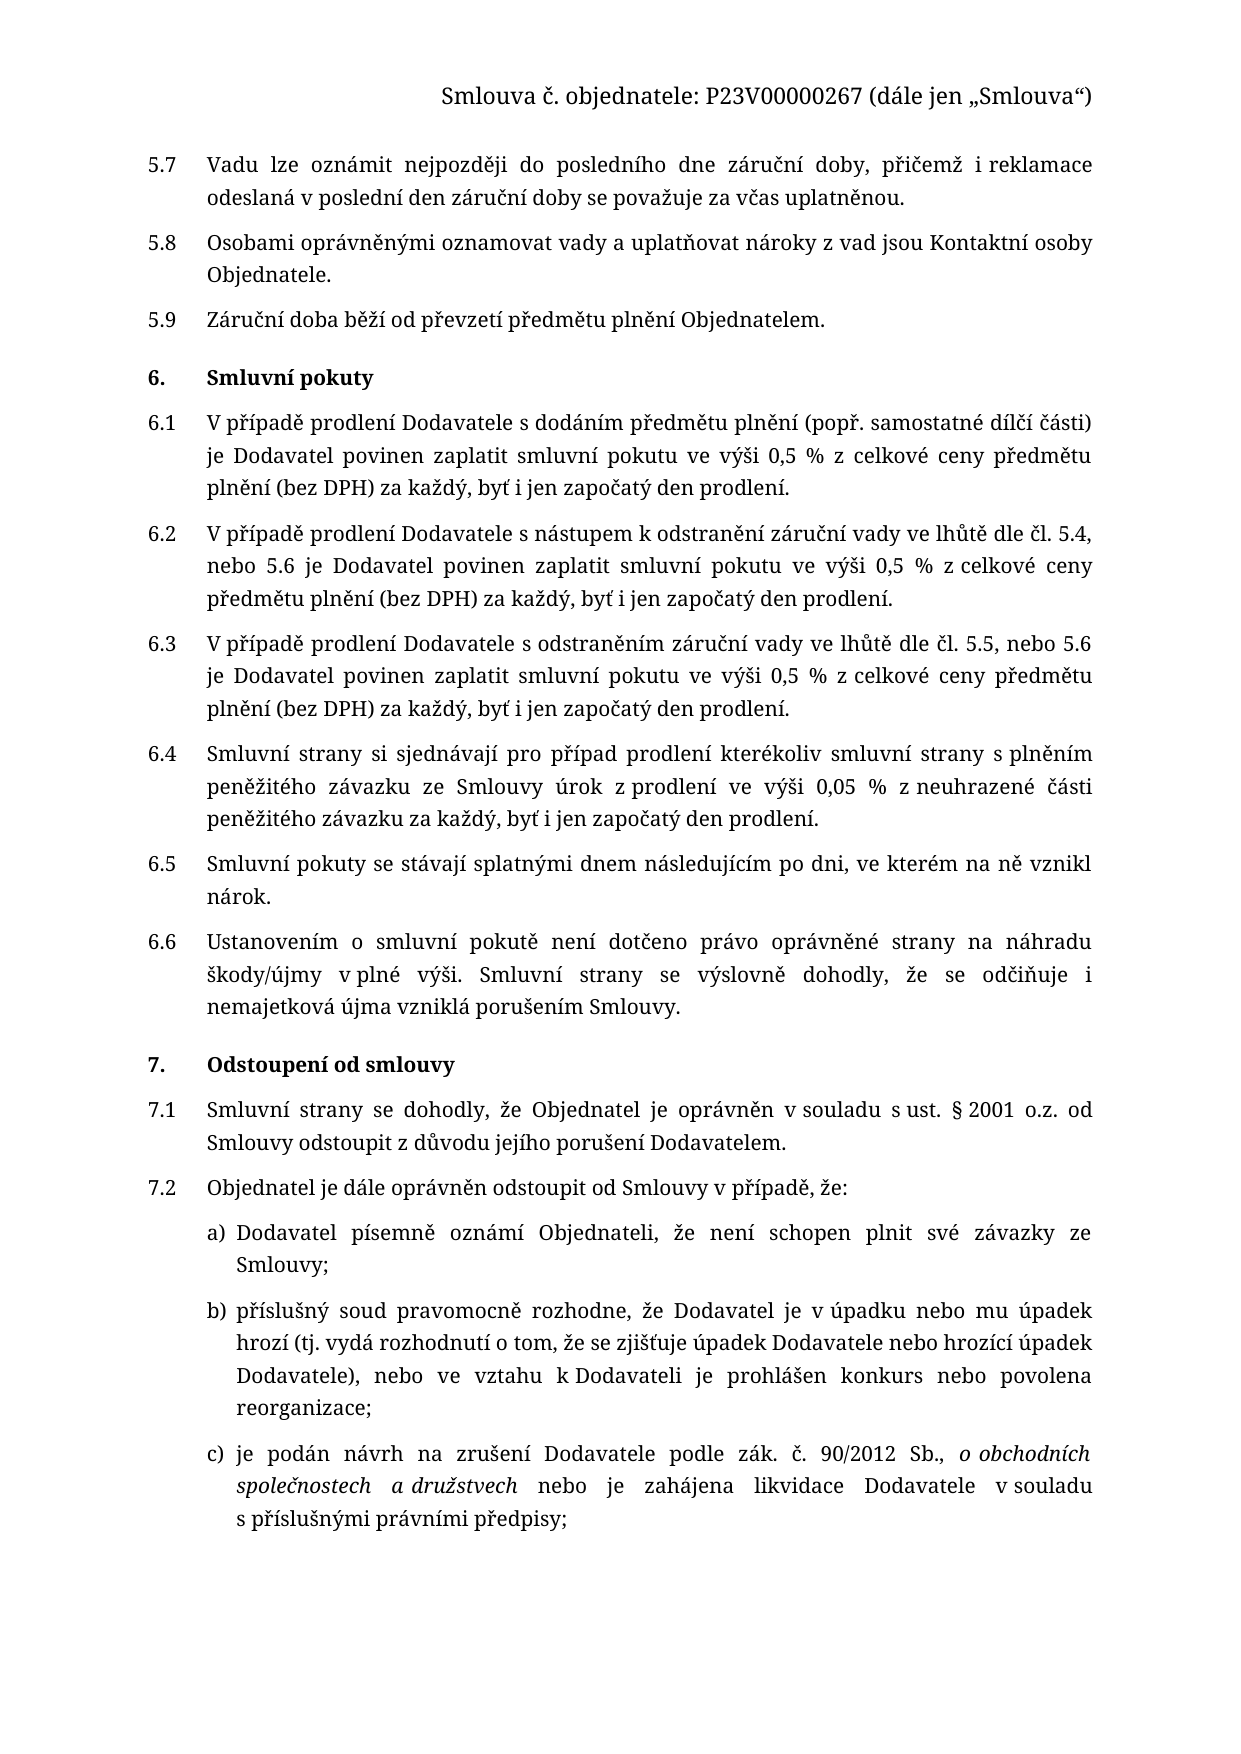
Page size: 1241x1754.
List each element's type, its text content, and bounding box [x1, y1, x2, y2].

list je podán návrh na zrušení Dodavatele podle zák. č. 90/2012 Sb., o obchodních společnostech a družstvech nebo je zahájena likvidace Dodavatele v souladu s příslušnými právními předpisy; [207, 1439, 1093, 1532]
list Vadu lze oznámit nejpozději do posledního dne záruční doby, přičemž i reklamace odeslaná v poslední den záruční doby se považuje za včas uplatněnou. [148, 150, 1093, 211]
list Ustanovením o smluvní pokutě není dotčeno právo oprávněné strany na náhradu škody/újmy v plné výši. Smluvní strany se výslovně dohodly, že se odčiňuje i nemajetková újma vzniklá porušením Smlouvy. [148, 927, 1093, 1021]
list Dodavatel písemně oznámí Objednateli, že není schopen plnit své závazky ze Smlouvy; [207, 1218, 1093, 1279]
list V případě prodlení Dodavatele s odstraněním záruční vady ve lhůtě dle čl. 5.5, nebo 5.6 je Dodavatel povinen zaplatit smluvní pokutu ve výši 0,5 % z celkové ceny předmětu plnění (bez DPH) za každý, byť i jen započatý den prodlení. [148, 629, 1093, 723]
list Smluvní pokuty [148, 363, 1093, 392]
list Osobami oprávněnými oznamovat vady a uplatňovat nároky z vad jsou Kontaktní osoby Objednatele. [148, 228, 1093, 289]
list Objednatel je dále oprávněn odstoupit od Smlouvy v případě, že: [148, 1173, 1093, 1201]
list V případě prodlení Dodavatele s dodáním předmětu plnění (popř. samostatné dílčí části) je Dodavatel povinen zaplatit smluvní pokutu ve výši 0,5 % z celkové ceny předmětu plnění (bez DPH) za každý, byť i jen započatý den prodlení. [148, 408, 1093, 502]
list Smluvní strany se dohodly, že Objednatel je oprávněn v souladu s ust. § 2001 o.z. od Smlouvy odstoupit z důvodu jejího porušení Dodavatelem. [148, 1095, 1093, 1156]
list Smluvní pokuty se stávají splatnými dnem následujícím po dni, ve kterém na ně vznikl nárok. [148, 849, 1093, 911]
list Odstoupení od smlouvy [148, 1050, 1093, 1078]
list Smluvní strany si sjednávají pro případ prodlení kterékoliv smluvní strany s plněním peněžitého závazku ze Smlouvy úrok z prodlení ve výši 0,05 % z neuhrazené části peněžitého závazku za každý, byť i jen započatý den prodlení. [148, 739, 1093, 833]
list V případě prodlení Dodavatele s nástupem k odstranění záruční vady ve lhůtě dle čl. 5.4, nebo 5.6 je Dodavatel povinen zaplatit smluvní pokutu ve výši 0,5 % z celkové ceny předmětu plnění (bez DPH) za každý, byť i jen započatý den prodlení. [148, 519, 1093, 612]
list příslušný soud pravomocně rozhodne, že Dodavatel je v úpadku nebo mu úpadek hrozí (tj. vydá rozhodnutí o tom, že se zjišťuje úpadek Dodavatele nebo hrozící úpadek Dodavatele), nebo ve vztahu k Dodavateli je prohlášen konkurs nebo povolena reorganizace; [207, 1296, 1093, 1422]
list Záruční doba běží od převzetí předmětu plnění Objednatelem. [148, 306, 1093, 334]
